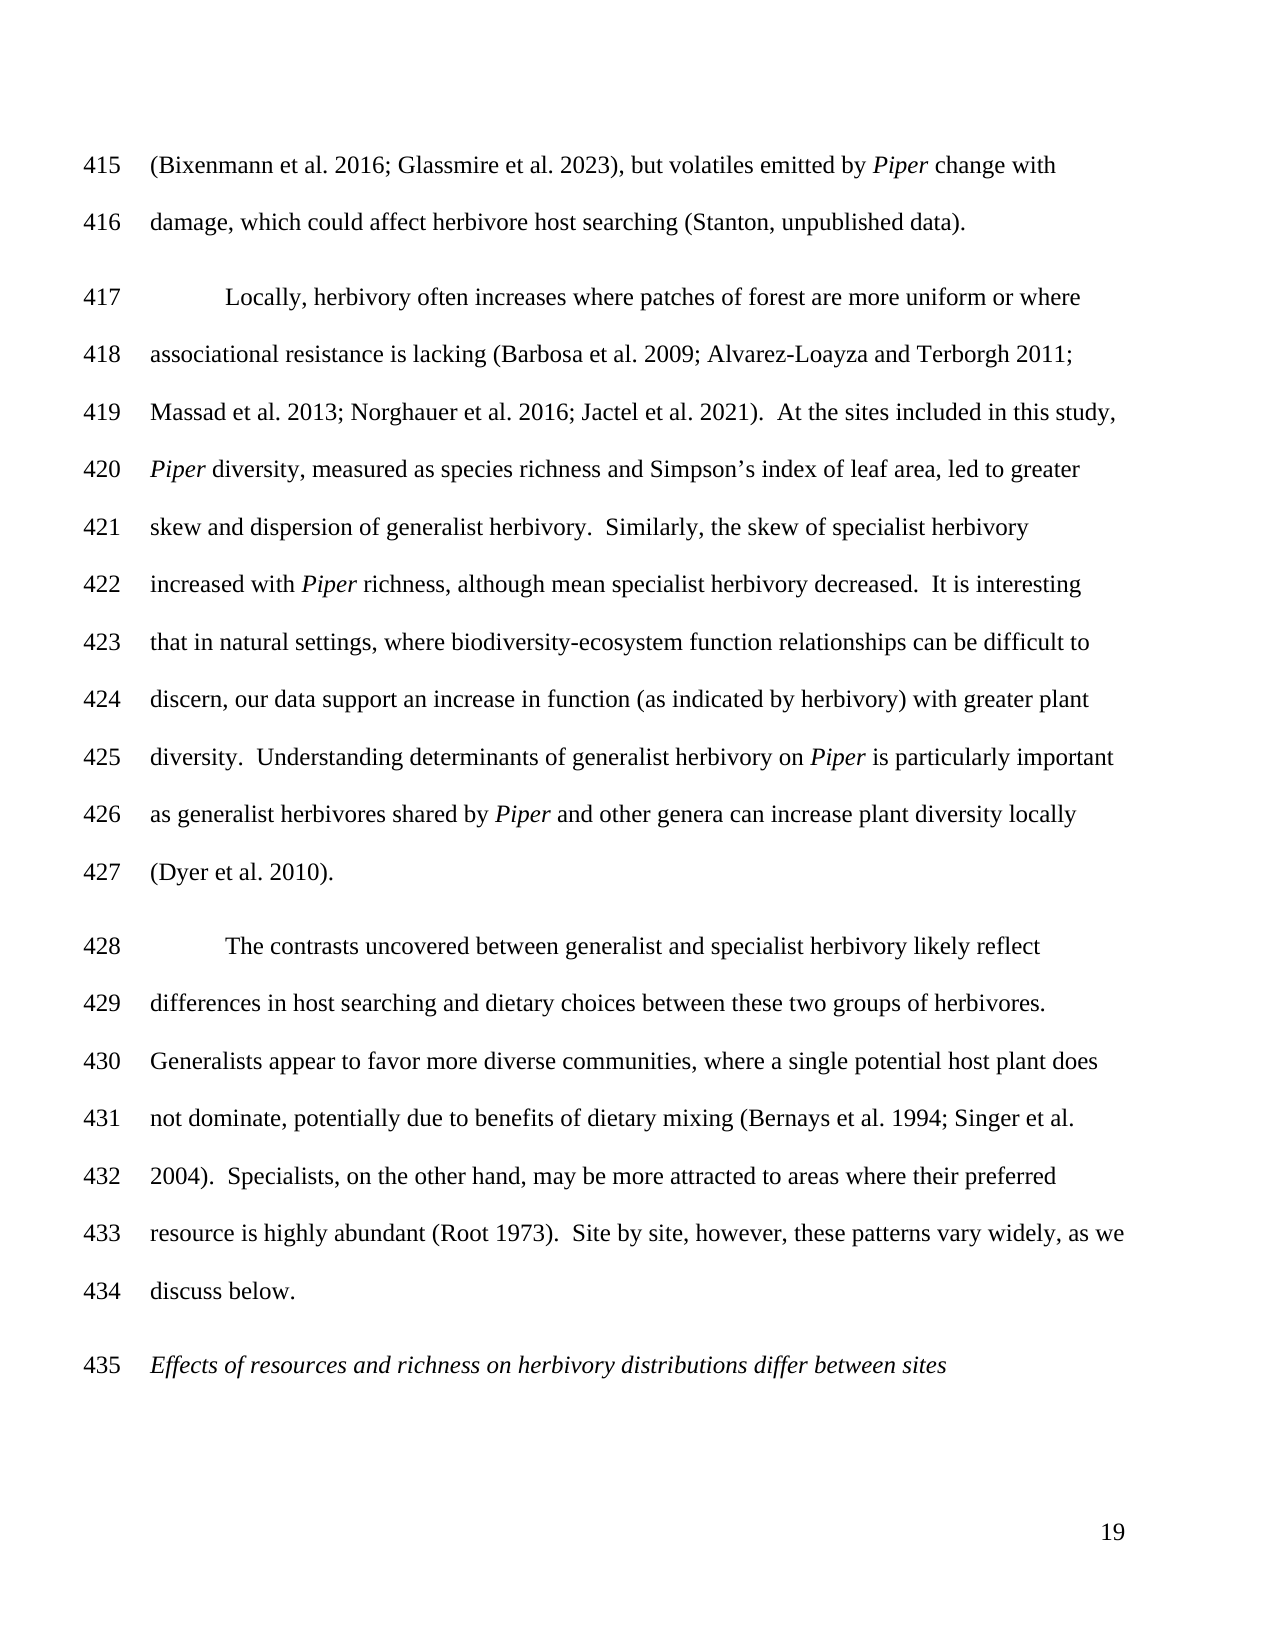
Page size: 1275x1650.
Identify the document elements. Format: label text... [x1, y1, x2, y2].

text The contrasts uncovered between generalist and specialist herbivory likely reflect differences in host searching and dietary choices between these two groups of herbivores. Generalists appear to favor more diverse communities, where a single potential host plant does not dominate, potentially due to benefits of dietary mixing (Bernays et al. 1994; Singer et al. 2004). Specialists, on the other hand, may be more attracted to areas where their preferred resource is highly abundant (Root 1973). Site by site, however, these patterns vary widely, as we discuss below. [150, 931, 1125, 1304]
text Effects of resources and richness on herbivory distributions differ between sites [150, 1350, 1125, 1379]
text Locally, herbivory often increases where patches of forest are more uniform or where associational resistance is lacking (Barbosa et al. 2009; Alvarez-Loayza and Terborgh 2011; Massad et al. 2013; Norghauer et al. 2016; Jactel et al. 2021). At the sites included in this study, Piper diversity, measured as species richness and Simpson’s index of leaf area, led to greater skew and dispersion of generalist herbivory. Similarly, the skew of specialist herbivory increased with Piper richness, although mean specialist herbivory decreased. It is interesting that in natural settings, where biodiversity-ecosystem function relationships can be difficult to discern, our data support an increase in function (as indicated by herbivory) with greater plant diversity. Understanding determinants of generalist herbivory on Piper is particularly important as generalist herbivores shared by Piper and other genera can increase plant diversity locally (Dyer et al. 2010). [150, 282, 1125, 885]
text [150, 150, 1125, 236]
